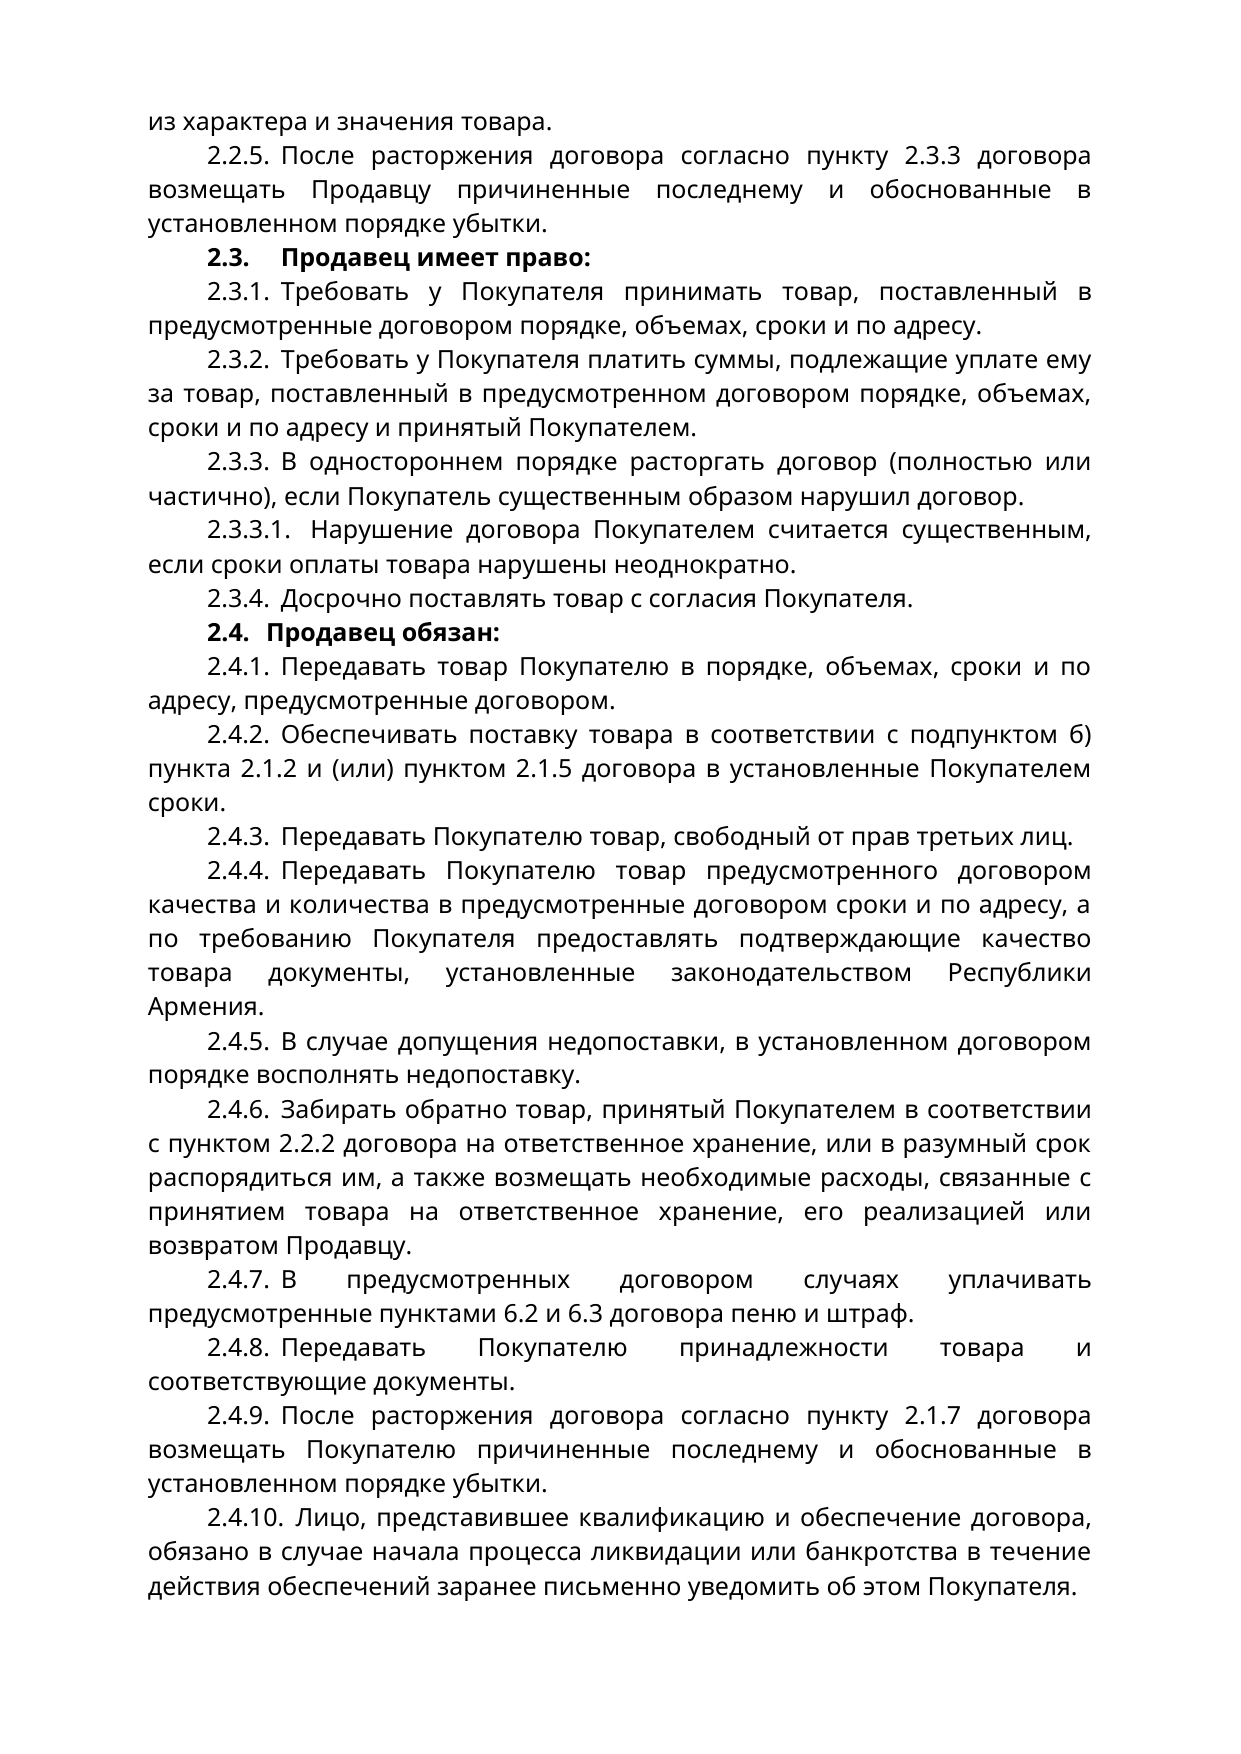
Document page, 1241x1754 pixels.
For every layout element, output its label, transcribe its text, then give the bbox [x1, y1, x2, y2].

text 2.3.4. Досрочно поставлять товар с согласия Покупателя. [148, 580, 1092, 614]
text 2.3.3. В одностороннем порядке расторгать договор (полностью или частично), если Покупатель существенным образом нарушил договор. [148, 444, 1092, 512]
text 2.3. Продавец имеет право: [148, 240, 1092, 274]
text 2.4.3. Передавать Покупателю товар, свободный от прав третьих лиц. [148, 819, 1092, 853]
text 2.3.2. Требовать у Покупателя платить суммы, подлежащие уплате ему за товар, поставленный в предусмотренном договором порядке, объемах, сроки и по адресу и принятый Покупателем. [148, 342, 1092, 444]
text 2.4.7. В предусмотренных договором случаях уплачивать предусмотренные пунктами 6.2 и 6.3 договора пеню и штраф. [148, 1262, 1092, 1330]
text 2.4.8. Передавать Покупателю принадлежности товара и соответствующие документы. [148, 1330, 1092, 1398]
text 2.3.3.1. Нарушение договора Покупателем считается существенным, если сроки оплаты товара нарушены неоднократно. [148, 512, 1092, 580]
text 2.3.1. Требовать у Покупателя принимать товар, поставленный в предусмотренные договором порядке, объемах, сроки и по адресу. [148, 274, 1092, 342]
text 2.4.6. Забирать обратно товар, принятый Покупателем в соответствии с пунктом 2.2.2 договора на ответственное хранение, или в разумный срок распорядиться им, а также возмещать необходимые расходы, связанные с принятием товара на ответственное хранение, его реализацией или возвратом Продавцу. [148, 1091, 1092, 1262]
text 2.4.10. Лицо, представившее квалификацию и обеспечение договора, обязано в случае начала процесса ликвидации или банкротства в течение действия обеспечений заранее письменно уведомить об этом Покупателя. [148, 1500, 1092, 1602]
text 2.4. Продавец обязан: [148, 614, 1092, 648]
text 2.4.4. Передавать Покупателю товар предусмотренного договором качества и количества в предусмотренные договором сроки и по адресу, а по требованию Покупателя предоставлять подтверждающие качество товара документы, установленные законодательством Республики Армения. [148, 853, 1092, 1023]
text 2.2.5. После расторжения договора согласно пункту 2.3.3 договора возмещать Продавцу причиненные последнему и обоснованные в установленном порядке убытки. [148, 137, 1092, 240]
text 2.4.9. После расторжения договора согласно пункту 2.1.7 договора возмещать Покупателю причиненные последнему и обоснованные в установленном порядке убытки. [148, 1398, 1092, 1500]
text 2.4.1. Передавать товар Покупателю в порядке, объемах, сроки и по адресу, предусмотренные договором. [148, 648, 1092, 717]
text 2.4.5. В случае допущения недопоставки, в установленном договором порядке восполнять недопоставку. [148, 1023, 1092, 1091]
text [148, 103, 1092, 137]
text 2.4.2. Обеспечивать поставку товара в соответствии с подпунктом б) пункта 2.1.2 и (или) пунктом 2.1.5 договора в установленные Покупателем сроки. [148, 717, 1092, 819]
